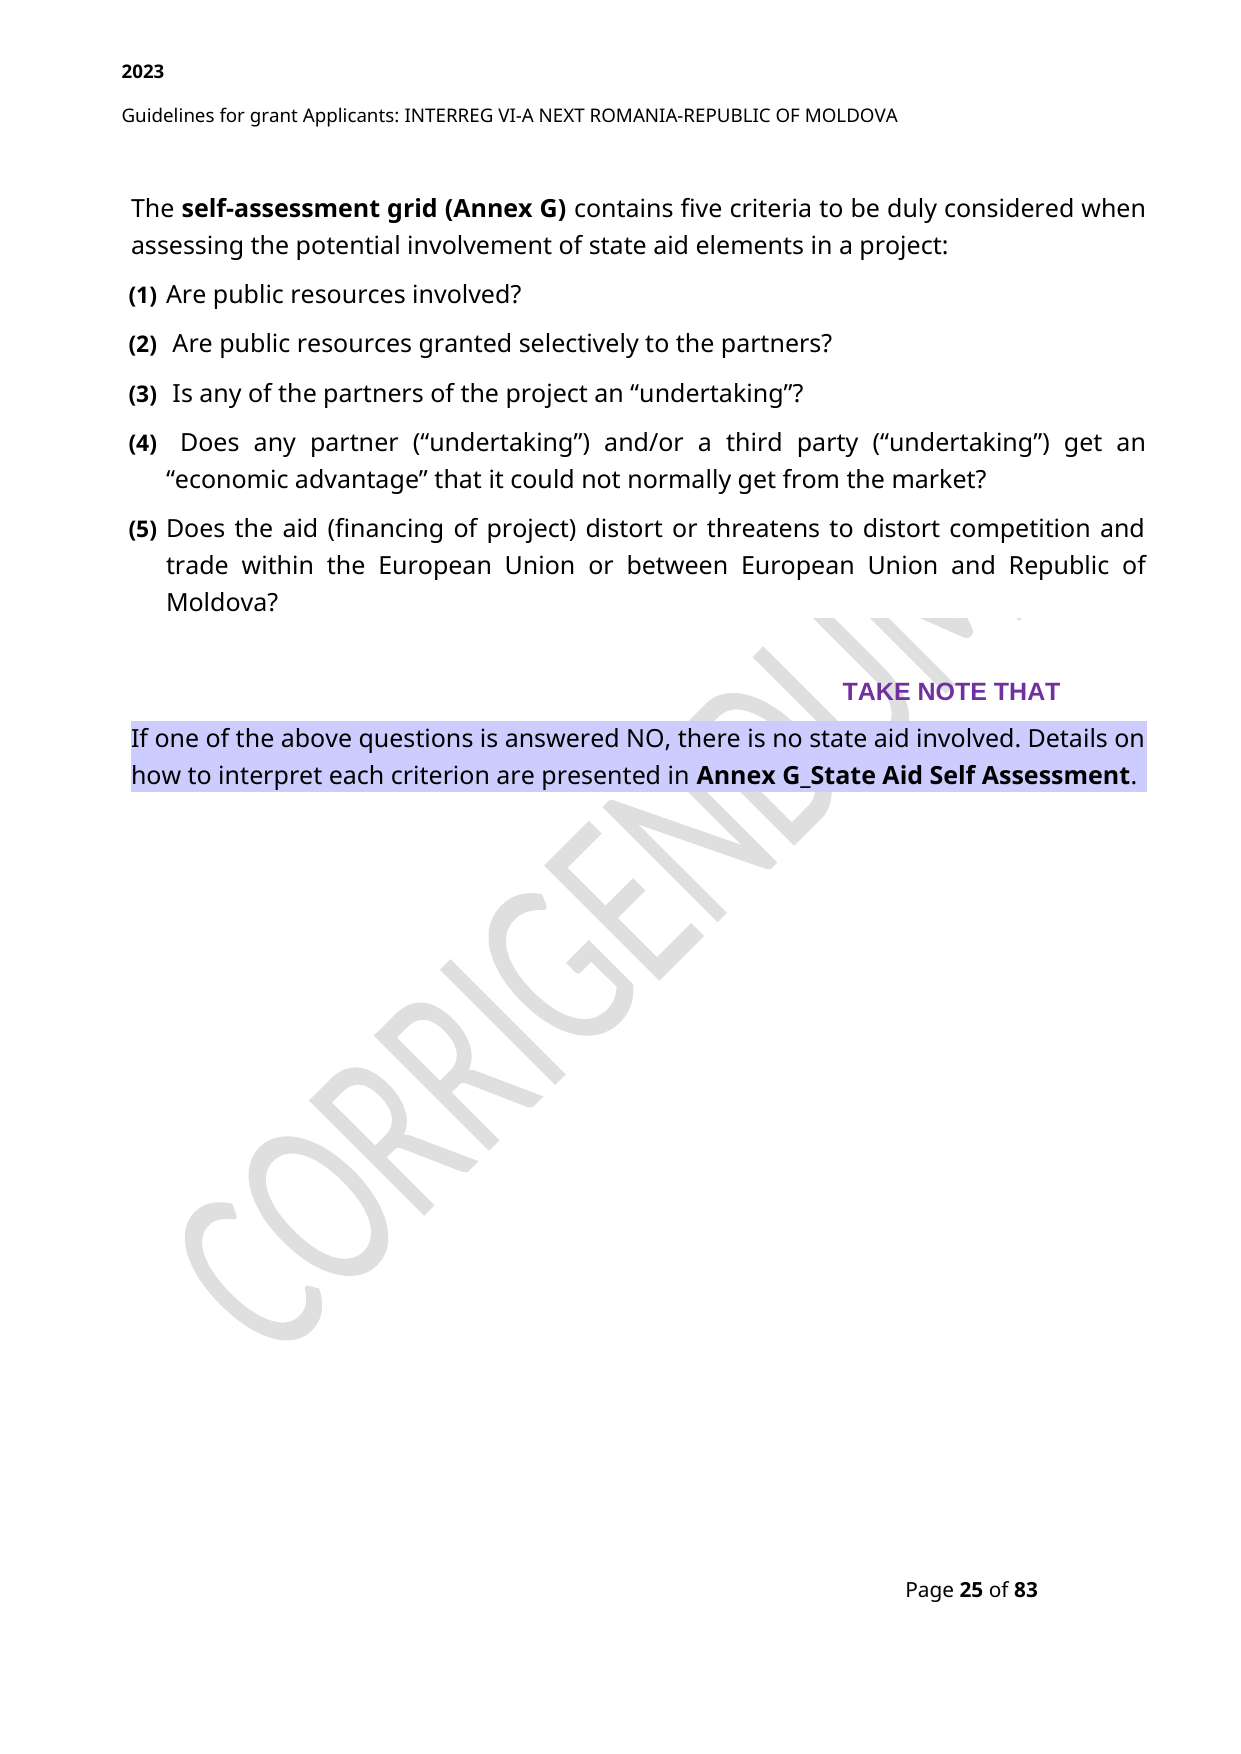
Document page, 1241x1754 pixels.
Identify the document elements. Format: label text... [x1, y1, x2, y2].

text The self-assessment grid (Annex G) contains five criteria to be duly considered when assessing the potential involvement of state aid elements in a project: [131, 191, 1147, 262]
text TAKE NOTE THAT [728, 677, 1147, 706]
text If one of the above questions is answered NO, there is no state aid involved. Details on how to interpret each criterion are presented in Annex G_State Aid Self Assessment. [131, 721, 1147, 792]
list Is any of the partners of the project an “undertaking”? [128, 375, 1147, 409]
list Are public resources involved? [128, 277, 1147, 311]
list Are public resources granted selectively to the partners? [128, 326, 1147, 360]
list Does the aid (financing of project) distort or threatens to distort competition and trade within the European Union or between European Union and Republic of Moldova? [128, 511, 1147, 618]
list Does any partner (“undertaking”) and/or a third party (“undertaking”) get an “economic advantage” that it could not normally get from the market? [128, 424, 1147, 495]
